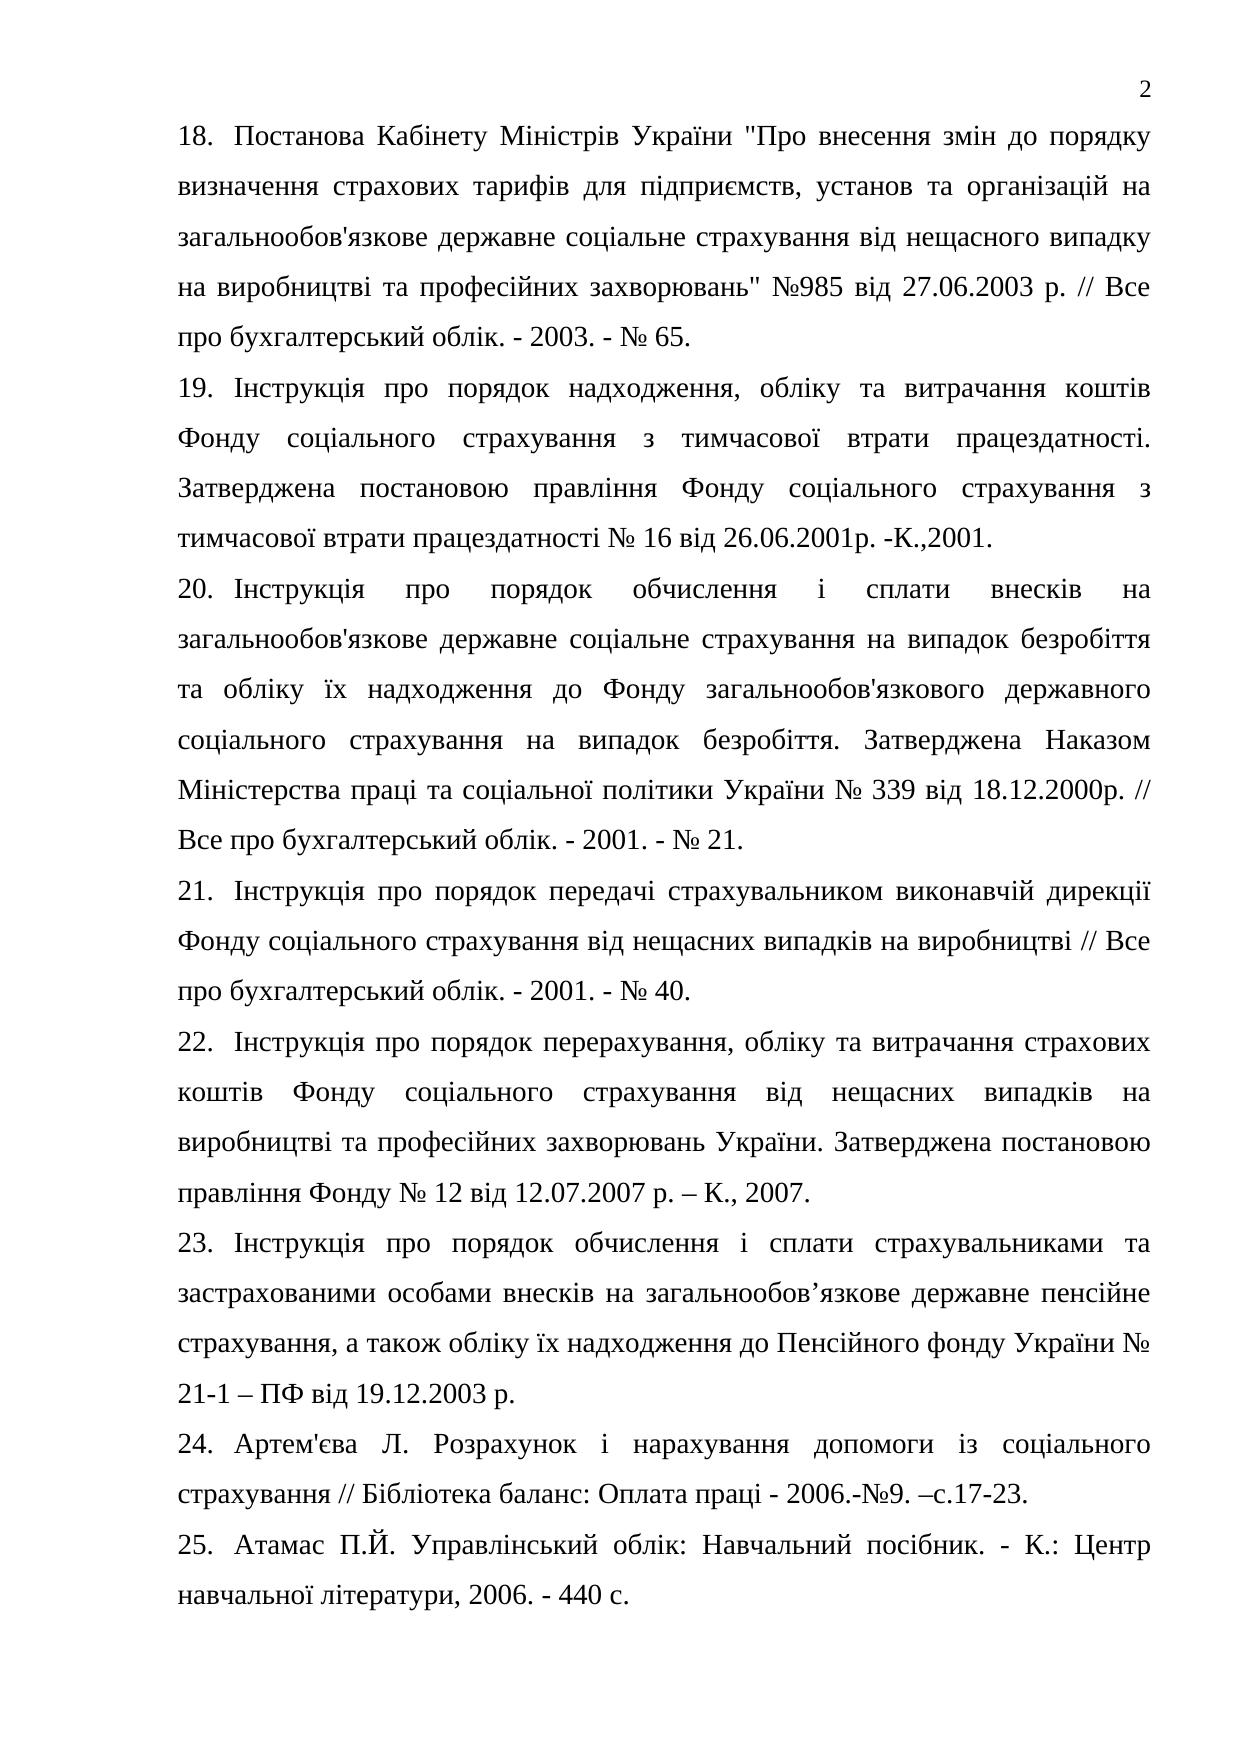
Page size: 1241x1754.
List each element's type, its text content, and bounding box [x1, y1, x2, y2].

list Атамас П.Й. Управлінський облік: Навчальний посібник. - К.: Центр навчальної літератури, 2006. - 440 с. [177, 1527, 1152, 1611]
list Артем'єва Л. Розрахунок і нарахування допомоги із соціального страхування // Бібліотека баланс: Оплата праці - 2006.-№9. –с.17-23. [177, 1426, 1152, 1510]
list Інструкція про порядок надходження, обліку та витрачання коштів Фонду соціального страхування з тимчасової втрати працездатності. Затверджена постановою правління Фонду соціального страхування з тимчасової втрати працездатності № 16 від 26.06.2001р. -К.,2001. [177, 370, 1152, 554]
list Інструкція про порядок передачі страхувальником виконавчій дирекції Фонду соціального страхування від нещасних випадків на виробництві // Все про бухгалтерський облік. - 2001. - № 40. [177, 873, 1152, 1007]
list Інструкція про порядок перерахування, обліку та витрачання страхових коштів Фонду соціального страхування від нещасних випадків на виробництві та професійних захворювань України. Затверджена постановою правління Фонду № 12 від 12.07.2007 р. – К., 2007. [177, 1024, 1152, 1208]
list Постанова Кабінету Міністрів України "Про внесення змін до порядку визначення страхових тарифів для підприємств, установ та організацій на загальнообов'язкове державне соціальне страхування від нещасного випадку на виробництві та професійних захворювань" №985 від 27.06.2003 р. // Все про бухгалтерський облік. - 2003. - № 65. [177, 118, 1152, 353]
list Інструкція про порядок обчислення і сплати страхувальниками та застрахованими особами внесків на загальнообов’язкове державне пенсійне страхування, а також обліку їх надходження до Пенсійного фонду України № 21-1 – ПФ від 19.12.2003 р. [177, 1225, 1152, 1409]
list Інструкція про порядок обчислення і сплати внесків на загальнообов'язкове державне соціальне страхування на випадок безробіття та обліку їх надходження до Фонду загальнообов'язкового державного соціального страхування на випадок безробіття. Затверджена Наказом Міністерства праці та соціальної політики України № 339 від 18.12.2000р. // Все про бухгалтерський облік. - 2001. - № 21. [177, 571, 1152, 856]
